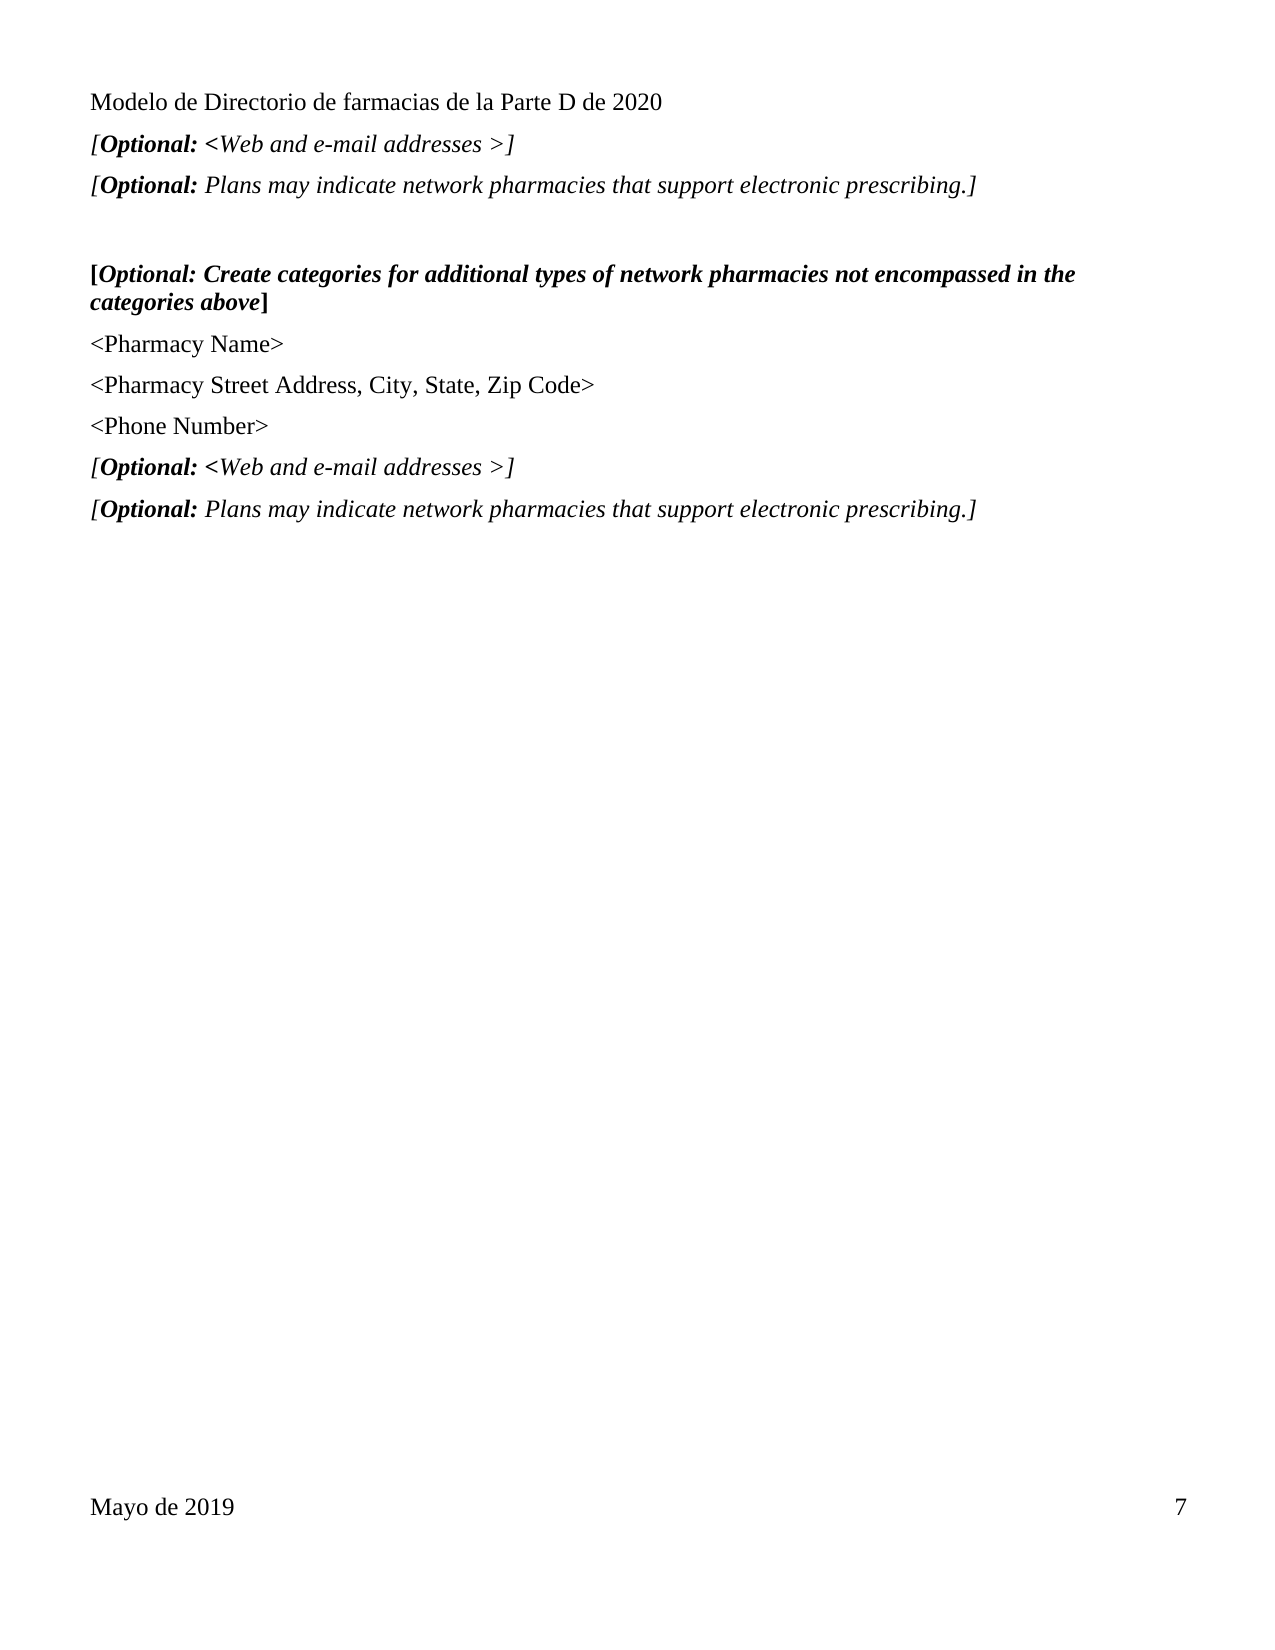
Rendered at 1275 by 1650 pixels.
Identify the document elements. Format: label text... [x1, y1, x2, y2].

text [Optional: Plans may indicate network pharmacies that support electronic prescribing.] [90, 170, 1185, 199]
text [Optional: Create categories for additional types of network pharmacies not encompassed in the categories above] [90, 259, 1185, 316]
text [Optional: Plans may indicate network pharmacies that support electronic prescribing.] [90, 494, 1185, 522]
text [Optional: <Web and e-mail addresses >] [90, 129, 1185, 157]
text [Optional: <Web and e-mail addresses >] [90, 452, 1185, 481]
text <Pharmacy Street Address, City, State, Zip Code> [90, 370, 1185, 399]
text <Phone Number> [90, 411, 1185, 440]
text <Pharmacy Name> [90, 329, 1185, 357]
